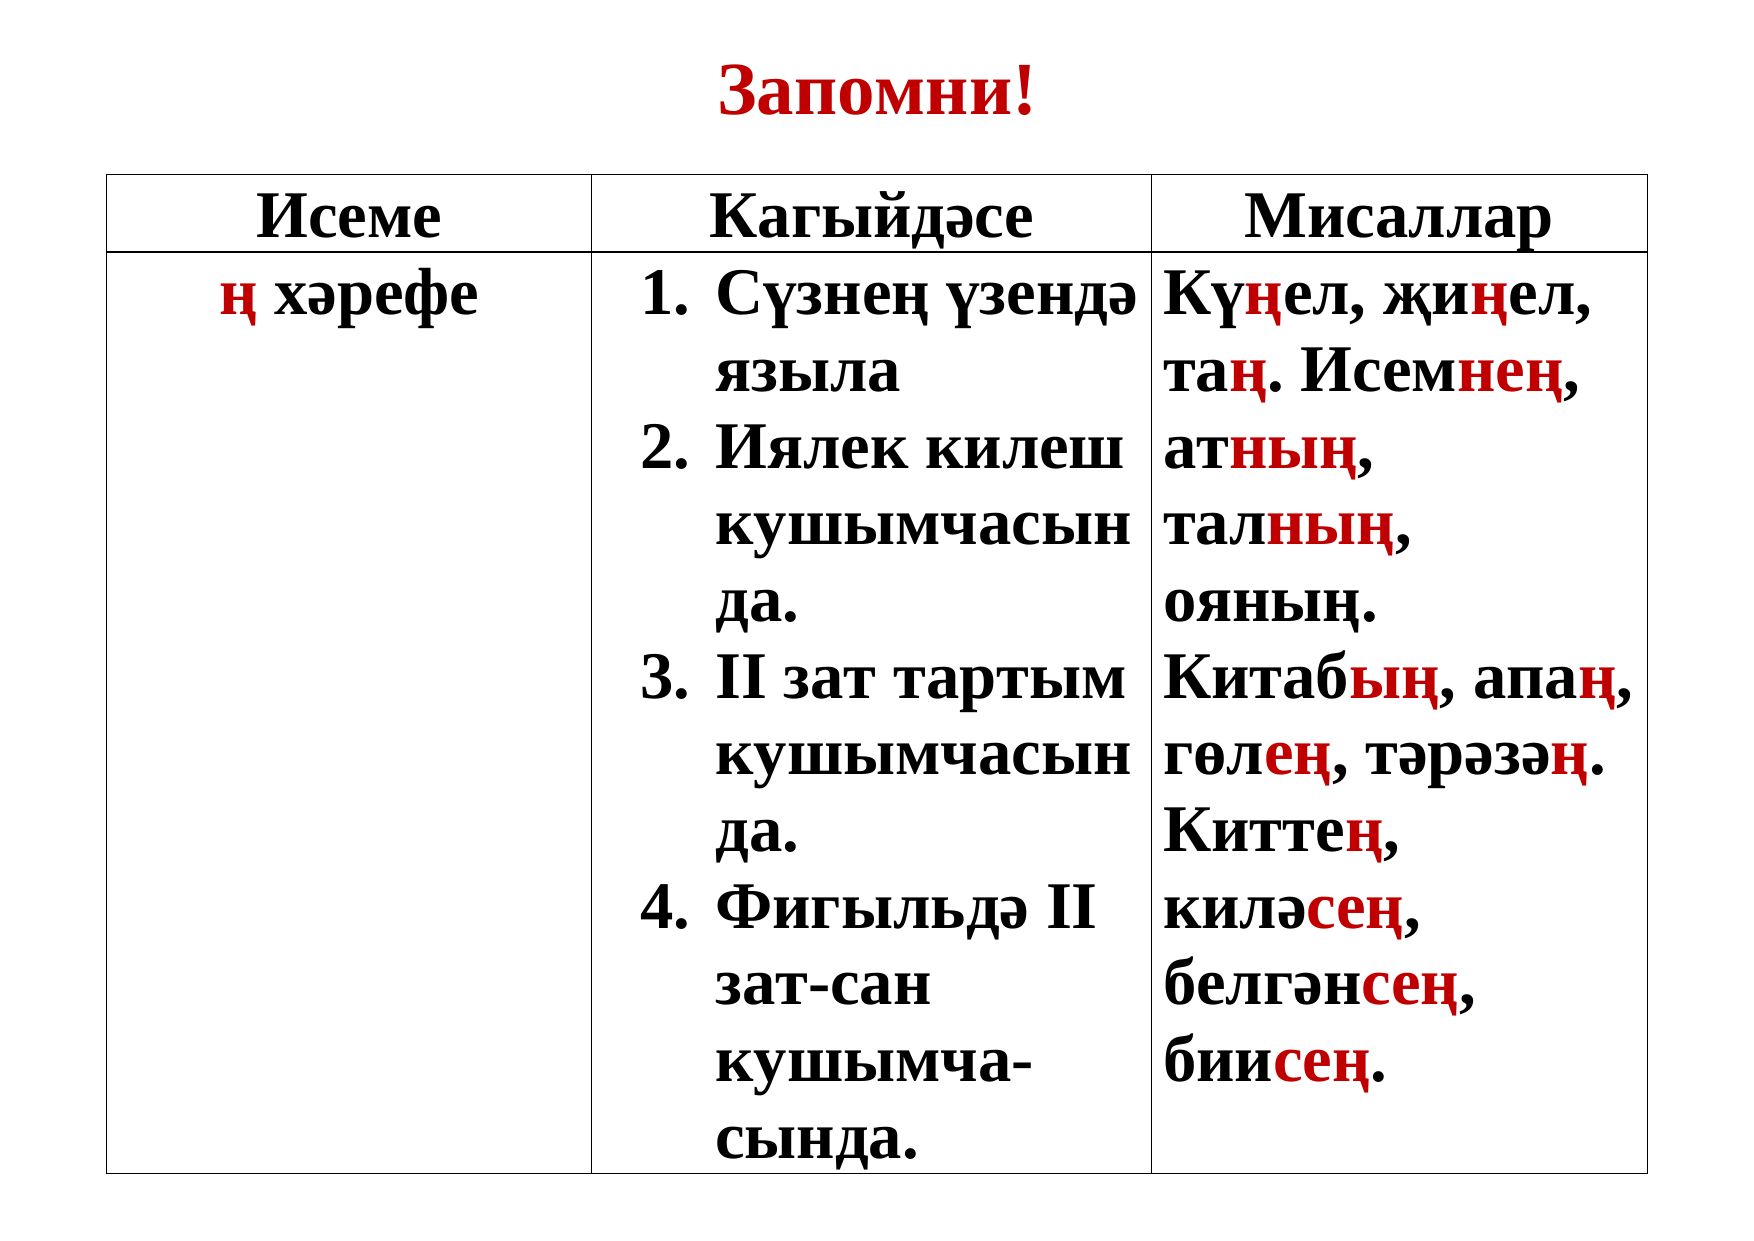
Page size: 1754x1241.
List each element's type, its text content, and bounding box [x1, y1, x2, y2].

table_header Исеме [107, 175, 591, 251]
text Запомни! [118, 44, 1636, 131]
table_cell Күңел, җиңел, таң. Исемнең, атның, талның, ояның. Китабың, апаң, гөлең, тәрәзәң. Киттең, киләсең, белгәнсең, биисең. [1152, 253, 1647, 1172]
table_cell ң хәрефе [107, 253, 591, 1172]
table_header Мисаллар [1152, 175, 1647, 251]
table_header Кагыйдәсе [592, 175, 1151, 251]
table_cell Сүзнең үзендә языла Иялек килеш кушымчасында. II зат тартым кушымчасында. Фигыльдә II зат-сан кушымча-сында. [592, 253, 1151, 1172]
